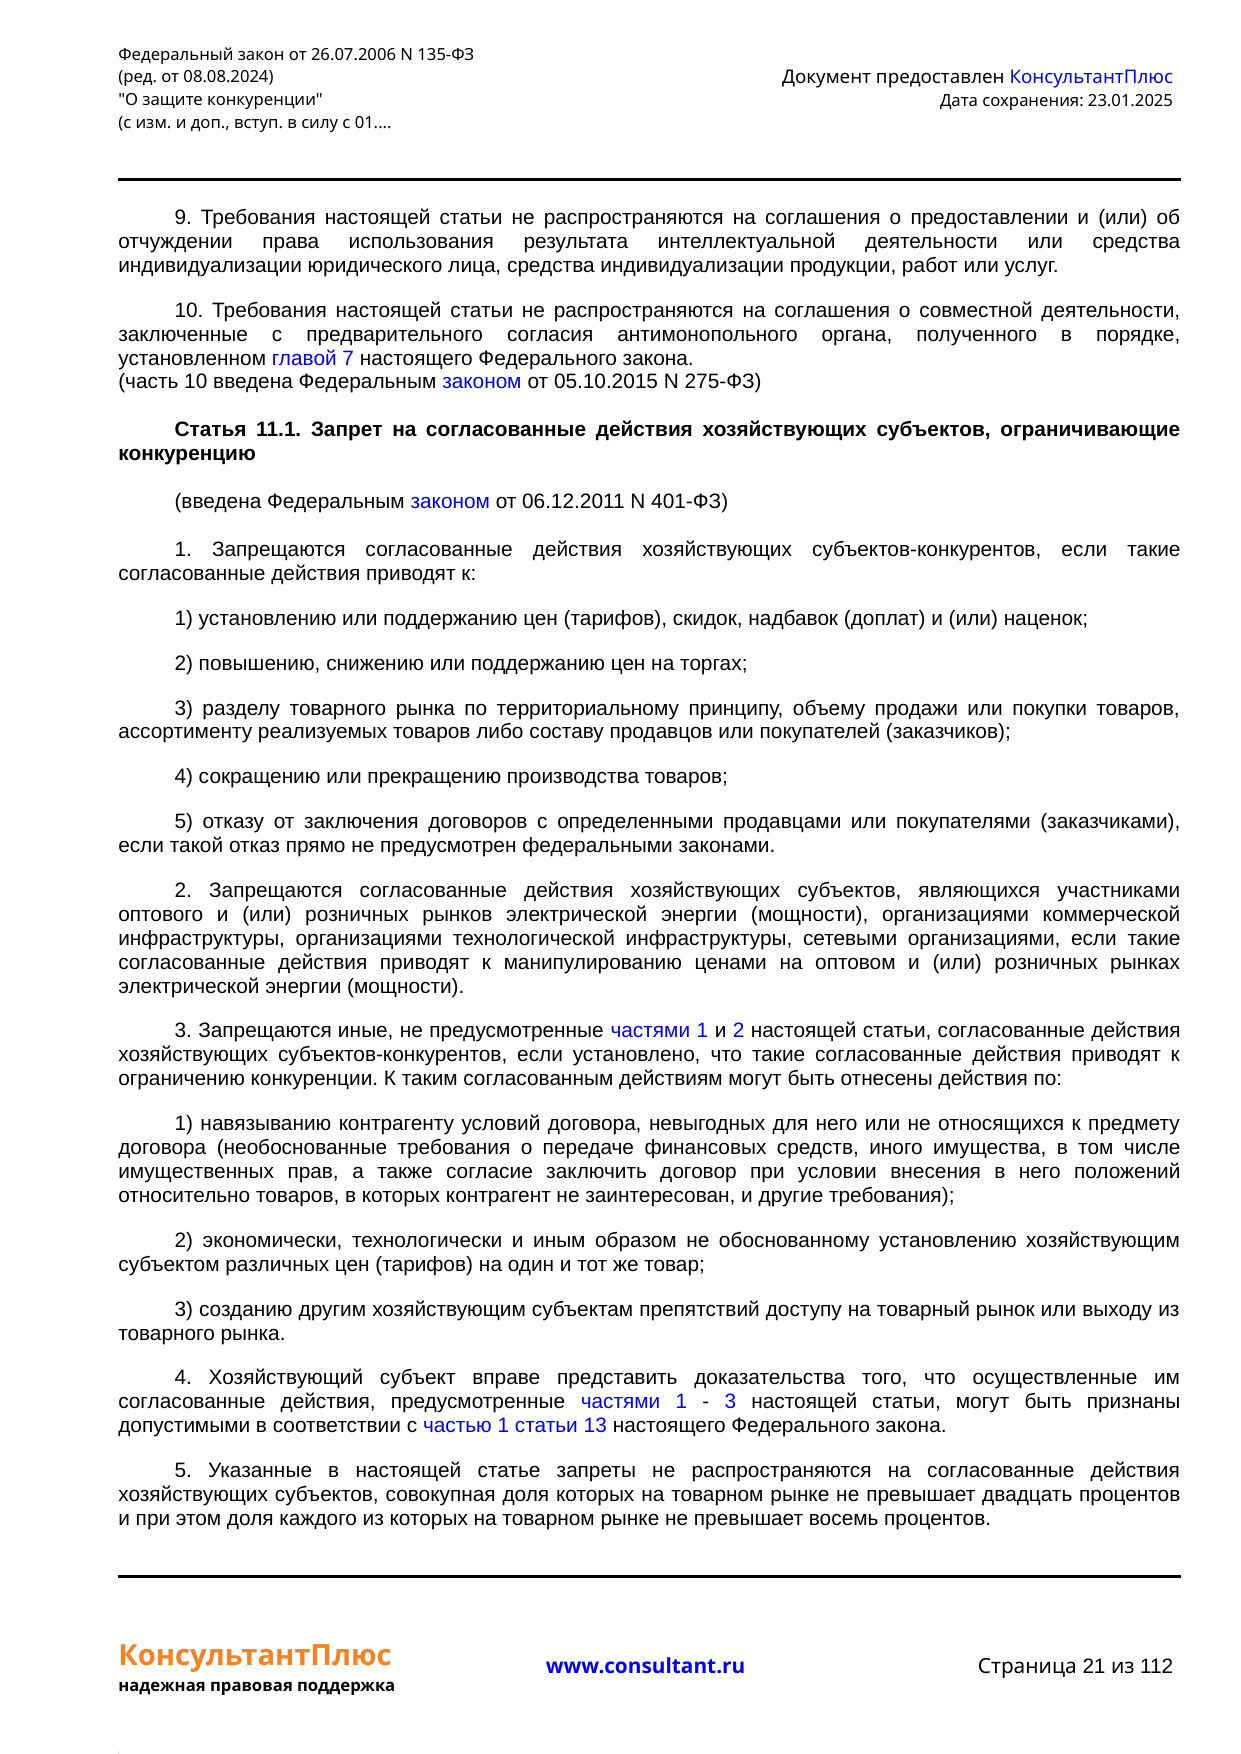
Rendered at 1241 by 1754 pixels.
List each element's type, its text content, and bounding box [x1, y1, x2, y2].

title Статья 11.1. Запрет на согласованные действия хозяйствующих субъектов, ограничивающие конкуренцию [118, 417, 1181, 465]
text 3) разделу товарного рынка по территориальному принципу, объему продажи или покупки товаров, ассортименту реализуемых товаров либо составу продавцов или покупателей (заказчиков); [118, 695, 1181, 743]
text 10. Требования настоящей статьи не распространяются на соглашения о совместной деятельности, заключенные с предварительного согласия антимонопольного органа, полученного в порядке, установленном главой 7 настоящего Федерального закона. [118, 297, 1181, 369]
text 2) экономически, технологически и иным образом не обоснованному установлению хозяйствующим субъектом различных цен (тарифов) на один и тот же товар; [118, 1228, 1181, 1276]
text 1) навязыванию контрагенту условий договора, невыгодных для него или не относящихся к предмету договора (необоснованные требования о передаче финансовых средств, иного имущества, в том числе имущественных прав, а также согласие заключить договор при условии внесения в него положений относительно товаров, в которых контрагент не заинтересован, и другие требования); [118, 1111, 1181, 1207]
text (введена Федеральным законом от 06.12.2011 N 401-ФЗ) [118, 489, 1181, 513]
text 4) сокращению или прекращению производства товаров; [118, 764, 1181, 788]
text 1. Запрещаются согласованные действия хозяйствующих субъектов-конкурентов, если такие согласованные действия приводят к: [118, 537, 1181, 585]
text 9. Требования настоящей статьи не распространяются на соглашения о предоставлении и (или) об отчуждении права использования результата интеллектуальной деятельности или средства индивидуализации юридического лица, средства индивидуализации продукции, работ или услуг. [118, 205, 1181, 277]
text 2. Запрещаются согласованные действия хозяйствующих субъектов, являющихся участниками оптового и (или) розничных рынков электрической энергии (мощности), организациями коммерческой инфраструктуры, организациями технологической инфраструктуры, сетевыми организациями, если такие согласованные действия приводят к манипулированию ценами на оптовом и (или) розничных рынках электрической энергии (мощности). [118, 878, 1181, 997]
text 5) отказу от заключения договоров с определенными продавцами или покупателями (заказчиками), если такой отказ прямо не предусмотрен федеральными законами. [118, 809, 1181, 857]
text 4. Хозяйствующий субъект вправе представить доказательства того, что осуществленные им согласованные действия, предусмотренные частями 1 - 3 настоящей статьи, могут быть признаны допустимыми в соответствии с частью 1 статьи 13 настоящего Федерального закона. [118, 1365, 1181, 1437]
text 2) повышению, снижению или поддержанию цен на торгах; [118, 651, 1181, 674]
text 5. Указанные в настоящей статье запреты не распространяются на согласованные действия хозяйствующих субъектов, совокупная доля которых на товарном рынке не превышает двадцать процентов и при этом доля каждого из которых на товарном рынке не превышает восемь процентов. [118, 1458, 1181, 1530]
text 3) созданию другим хозяйствующим субъектам препятствий доступу на товарный рынок или выходу из товарного рынка. [118, 1296, 1181, 1344]
text 3. Запрещаются иные, не предусмотренные частями 1 и 2 настоящей статьи, согласованные действия хозяйствующих субъектов-конкурентов, если установлено, что такие согласованные действия приводят к ограничению конкуренции. К таким согласованным действиям могут быть отнесены действия по: [118, 1018, 1181, 1090]
text (часть 10 введена Федеральным законом от 05.10.2015 N 275-ФЗ) [118, 369, 1181, 393]
text 1) установлению или поддержанию цен (тарифов), скидок, надбавок (доплат) и (или) наценок; [118, 606, 1181, 630]
